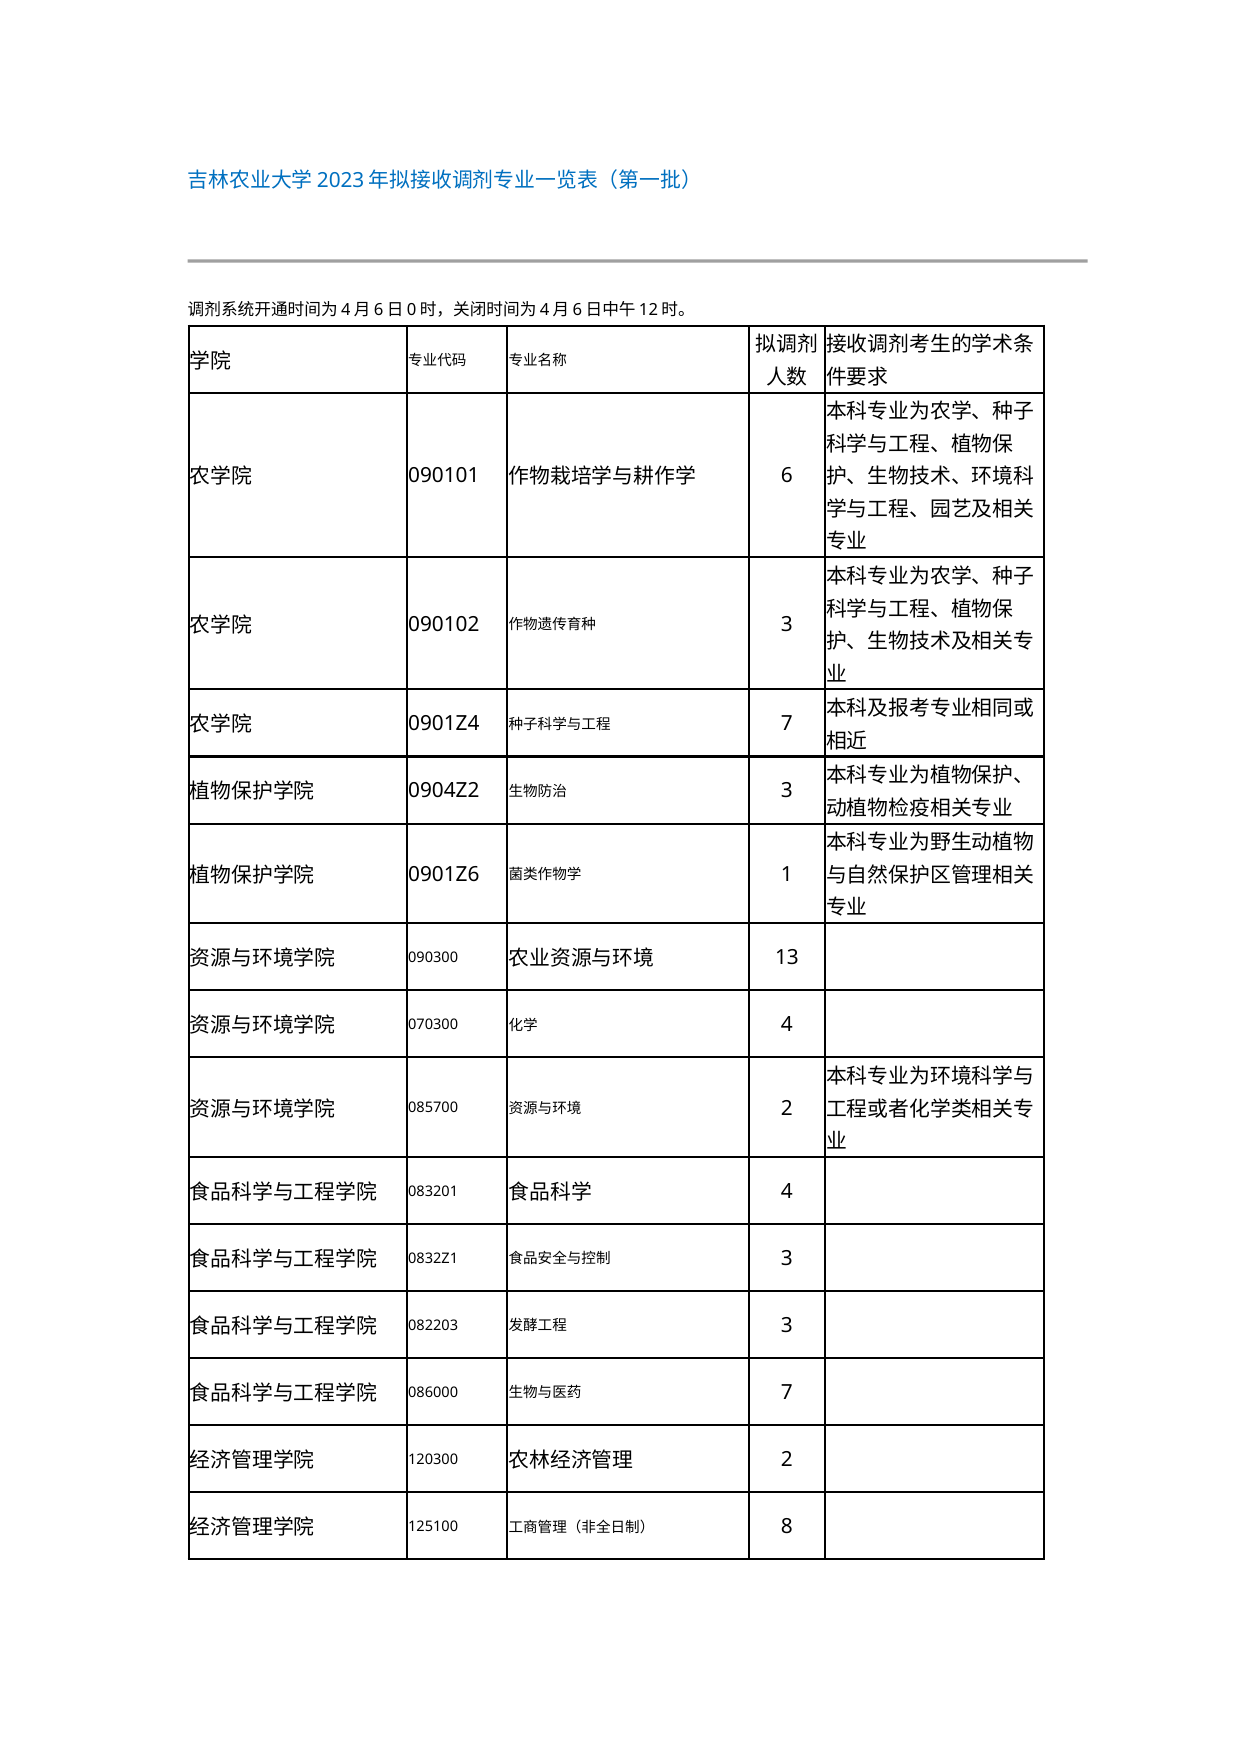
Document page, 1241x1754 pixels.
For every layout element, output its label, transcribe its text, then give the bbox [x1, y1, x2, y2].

table_cell 食品科学与工程学院 [190, 1359, 406, 1424]
table_cell 1 [750, 825, 824, 922]
table_cell 13 [750, 924, 824, 989]
table_cell 090102 [408, 558, 506, 688]
table_cell 种子科学与工程 [508, 690, 748, 755]
table_cell [826, 1359, 1043, 1424]
table_cell 食品科学与工程学院 [190, 1225, 406, 1290]
table_cell 作物栽培学与耕作学 [508, 394, 748, 556]
table_cell 0832Z1 [408, 1225, 506, 1290]
table_cell 070300 [408, 991, 506, 1056]
table_cell 资源与环境学院 [190, 991, 406, 1056]
table_header 拟调剂人数 [750, 327, 824, 392]
table_cell 食品科学与工程学院 [190, 1292, 406, 1357]
table_cell 3 [750, 558, 824, 688]
table_cell [826, 1493, 1043, 1558]
table_cell 农学院 [190, 394, 406, 556]
table_cell 资源与环境学院 [190, 924, 406, 989]
table_cell 化学 [508, 991, 748, 1056]
table_cell 资源与环境学院 [190, 1058, 406, 1156]
table_cell 2 [750, 1058, 824, 1156]
table_cell 生物与医药 [508, 1359, 748, 1424]
table_cell 农学院 [190, 690, 406, 755]
table_cell 本科专业为农学、种子科学与工程、植物保护、生物技术及相关专业 [826, 558, 1043, 688]
table_cell 发酵工程 [508, 1292, 748, 1357]
table_cell 085700 [408, 1058, 506, 1156]
table_cell 农学院 [190, 558, 406, 688]
text 调剂系统开通时间为4月6日0时，关闭时间为4月6日中午12时。 [187, 292, 1053, 324]
table_cell 125100 [408, 1493, 506, 1558]
table_cell [826, 991, 1043, 1056]
table_cell 4 [750, 1158, 824, 1223]
table_cell 7 [750, 690, 824, 755]
table_cell 经济管理学院 [190, 1426, 406, 1491]
table_cell [826, 1158, 1043, 1223]
table_cell 2 [750, 1426, 824, 1491]
table_cell 菌类作物学 [508, 825, 748, 922]
subtitle 吉林农业大学2023年拟接收调剂专业一览表（第一批） [187, 162, 1053, 194]
table_cell 本科专业为植物保护、动植物检疫相关专业 [826, 758, 1043, 822]
table_cell 090300 [408, 924, 506, 989]
table_cell 本科及报考专业相同或相近 [826, 690, 1043, 755]
table_header 接收调剂考生的学术条件要求 [826, 327, 1043, 392]
table_header 学院 [190, 327, 406, 392]
table_cell [826, 924, 1043, 989]
table_cell 经济管理学院 [190, 1493, 406, 1558]
table_cell 本科专业为农学、种子科学与工程、植物保护、生物技术、环境科学与工程、园艺及相关专业 [826, 394, 1043, 556]
table_cell 本科专业为环境科学与工程或者化学类相关专业 [826, 1058, 1043, 1156]
table_cell 120300 [408, 1426, 506, 1491]
table_cell 3 [750, 758, 824, 822]
table_cell 6 [750, 394, 824, 556]
table_header 专业名称 [508, 327, 748, 392]
table_cell 本科专业为野生动植物与自然保护区管理相关专业 [826, 825, 1043, 922]
table_cell 植物保护学院 [190, 825, 406, 922]
table_cell 植物保护学院 [190, 758, 406, 822]
table_cell 082203 [408, 1292, 506, 1357]
table_cell 3 [750, 1225, 824, 1290]
table_cell 食品科学与工程学院 [190, 1158, 406, 1223]
table_cell 8 [750, 1493, 824, 1558]
table_cell 083201 [408, 1158, 506, 1223]
table_cell 086000 [408, 1359, 506, 1424]
table_cell 作物遗传育种 [508, 558, 748, 688]
table_cell [826, 1292, 1043, 1357]
table_cell 生物防治 [508, 758, 748, 822]
table_cell 3 [750, 1292, 824, 1357]
table_cell 食品科学 [508, 1158, 748, 1223]
table_cell 工商管理（非全日制） [508, 1493, 748, 1558]
table_cell 资源与环境 [508, 1058, 748, 1156]
table_cell 090101 [408, 394, 506, 556]
table_cell 7 [750, 1359, 824, 1424]
table_cell 食品安全与控制 [508, 1225, 748, 1290]
table_cell 4 [750, 991, 824, 1056]
table_cell [826, 1426, 1043, 1491]
table_cell 0901Z4 [408, 690, 506, 755]
table_cell [826, 1225, 1043, 1290]
table_header 专业代码 [408, 327, 506, 392]
table_cell 0904Z2 [408, 758, 506, 822]
table_cell 0901Z6 [408, 825, 506, 922]
table_cell 农业资源与环境 [508, 924, 748, 989]
table_cell 农林经济管理 [508, 1426, 748, 1491]
